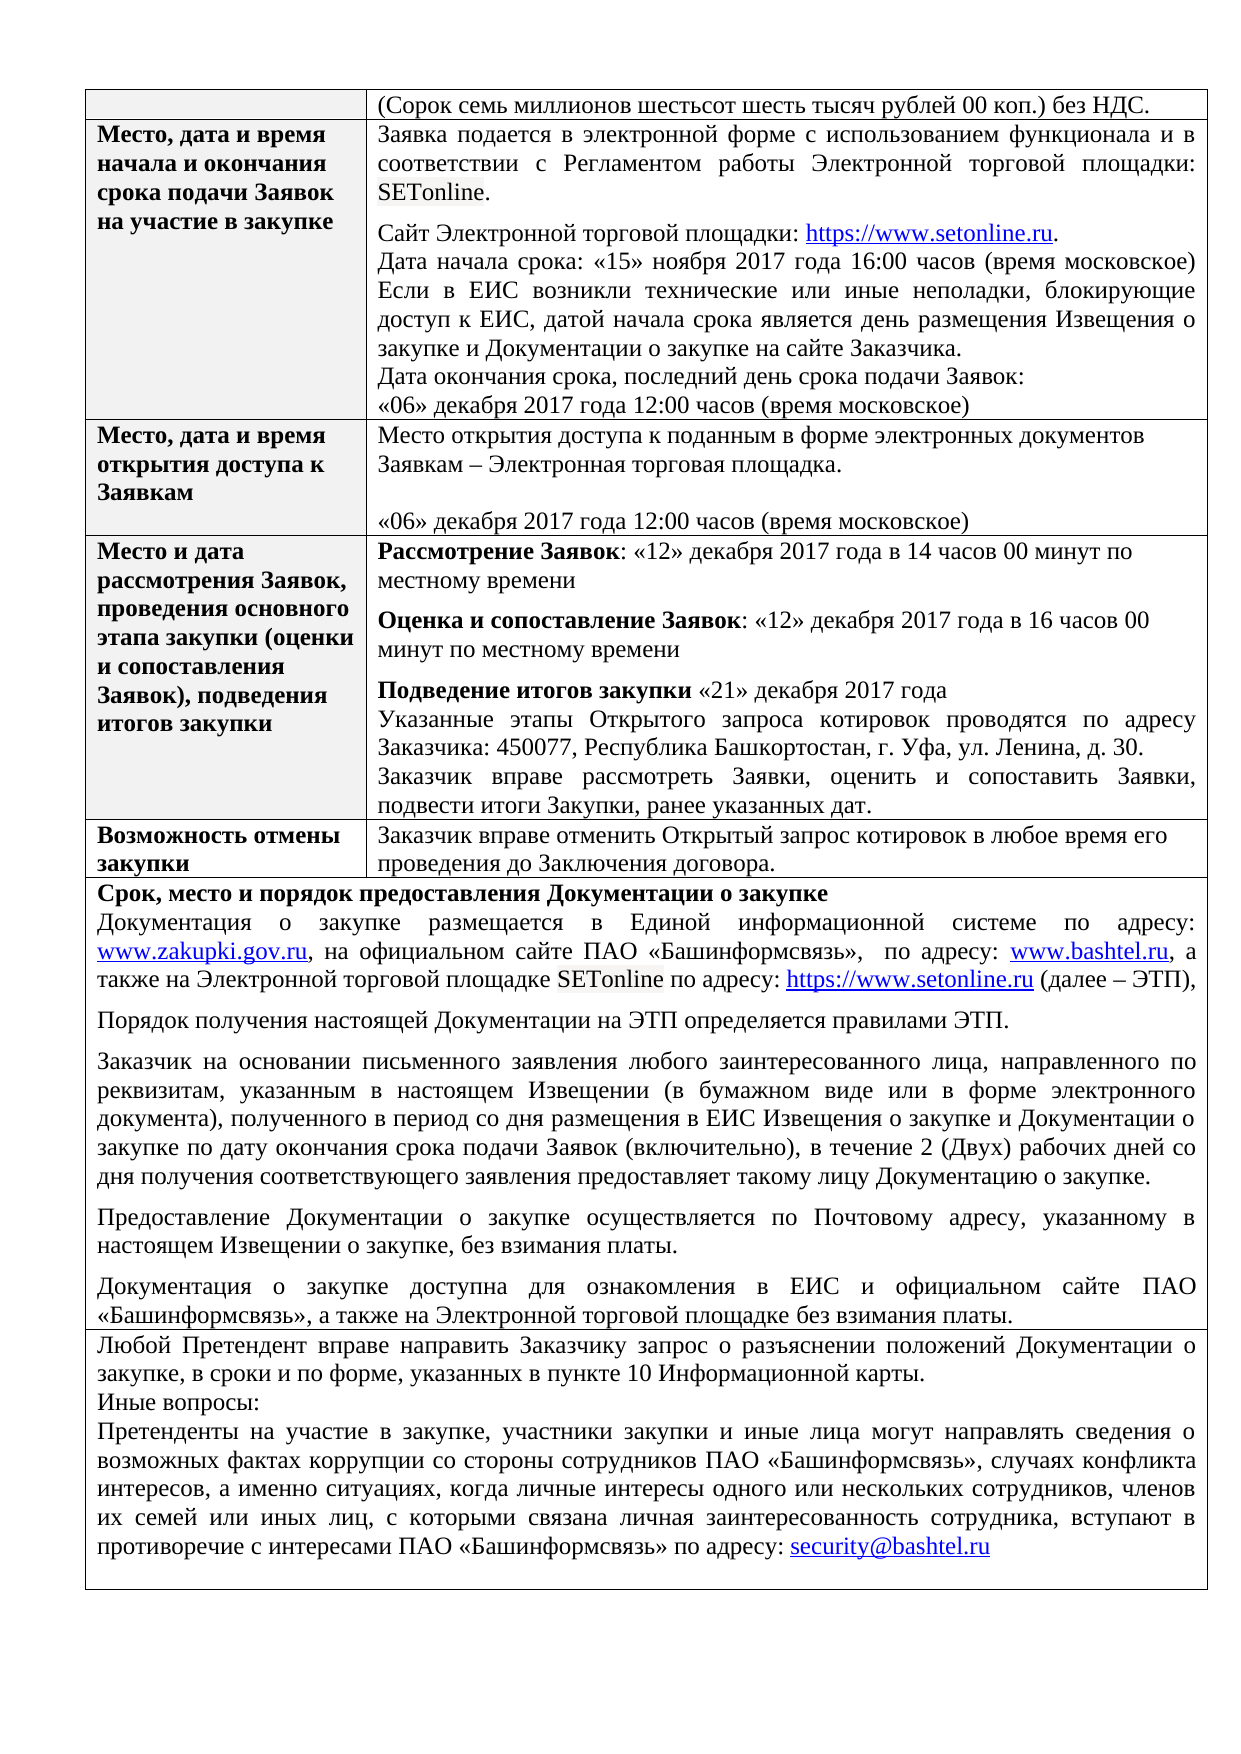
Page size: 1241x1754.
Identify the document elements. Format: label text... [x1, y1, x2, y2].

table_cell Заказчик вправе отменить Открытый запрос котировок в любое время его проведения до Заключения договора. [367, 820, 1207, 877]
table_cell Место открытия доступа к поданным в форме электронных документов Заявкам – Электронная торговая площадка. «06» декабря 2017 года 12:00 часов (время московское) [367, 420, 1207, 535]
table_cell Срок, место и порядок предоставления Документации о закупке Документация о закупке размещается в Единой информационной системе по адресу: www.zakupki.gov.ru, на официальном сайте ПАО «Башинформсвязь», по адресу: www.bashtel.ru, а также на Электронной торговой площадке SETonline по адресу: https://www.setonline.ru (далее – ЭТП), Порядок получения настоящей Документации на ЭТП определяется правилами ЭТП. Заказчик на основании письменного заявления любого заинтересованного лица, направленного по реквизитам, указанным в настоящем Извещении (в бумажном виде или в форме электронного документа), полученного в период со дня размещения в ЕИС Извещения о закупке и Документации о закупке по дату окончания срока подачи Заявок (включительно), в течение 2 (Двух) рабочих дней со дня получения соответствующего заявления предоставляет такому лицу Документацию о закупке. Предоставление Документации о закупке осуществляется по Почтовому адресу, указанному в настоящем Извещении о закупке, без взимания платы. Документация о закупке доступна для ознакомления в ЕИС и официальном сайте ПАО «Башинформсвязь», а также на Электронной торговой площадке без взимания платы. [86, 878, 1207, 1329]
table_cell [86, 90, 366, 118]
table_cell Возможность отмены закупки [86, 820, 366, 877]
table_cell Заявка подается в электронной форме с использованием функционала и в соответствии с Регламентом работы Электронной торговой площадки: SETonline. Сайт Электронной торговой площадки: https://www.setonline.ru. Дата начала срока: «15» ноября 2017 года 16:00 часов (время московское) Если в ЕИС возникли технические или иные неполадки, блокирующие доступ к ЕИС, датой начала срока является день размещения Извещения о закупке и Документации о закупке на сайте Заказчика. Дата окончания срока, последний день срока подачи Заявок: «06» декабря 2017 года 12:00 часов (время московское) [367, 120, 1207, 419]
table_cell Место, дата и время начала и окончания срока подачи Заявок на участие в закупке [86, 120, 366, 419]
table_cell Рассмотрение Заявок: «12» декабря 2017 года в 14 часов 00 минут по местному времени Оценка и сопоставление Заявок: «12» декабря 2017 года в 16 часов 00 минут по местному времени Подведение итогов закупки «21» декабря 2017 года Указанные этапы Открытого запроса котировок проводятся по адресу Заказчика: 450077, Республика Башкортостан, г. Уфа, ул. Ленина, д. 30. Заказчик вправе рассмотреть Заявки, оценить и сопоставить Заявки, подвести итоги Закупки, ранее указанных дат. [367, 536, 1207, 819]
table_cell Место, дата и время открытия доступа к Заявкам [86, 420, 366, 535]
table_cell Любой Претендент вправе направить Заказчику запрос о разъяснении положений Документации о закупке, в сроки и по форме, указанных в пункте 10 Информационной карты. Иные вопросы: Претенденты на участие в закупке, участники закупки и иные лица могут направлять сведения о возможных фактах коррупции со стороны сотрудников ПАО «Башинформсвязь», случаях конфликта интересов, а именно ситуациях, когда личные интересы одного или нескольких сотрудников, членов их семей или иных лиц, с которыми связана личная заинтересованность сотрудника, вступают в противоречие с интересами ПАО «Башинформсвязь» по адресу: security@bashtel.ru [86, 1330, 1207, 1588]
table_cell Место и дата рассмотрения Заявок, проведения основного этапа закупки (оценки и сопоставления Заявок), подведения итогов закупки [86, 536, 366, 819]
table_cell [367, 90, 1207, 118]
